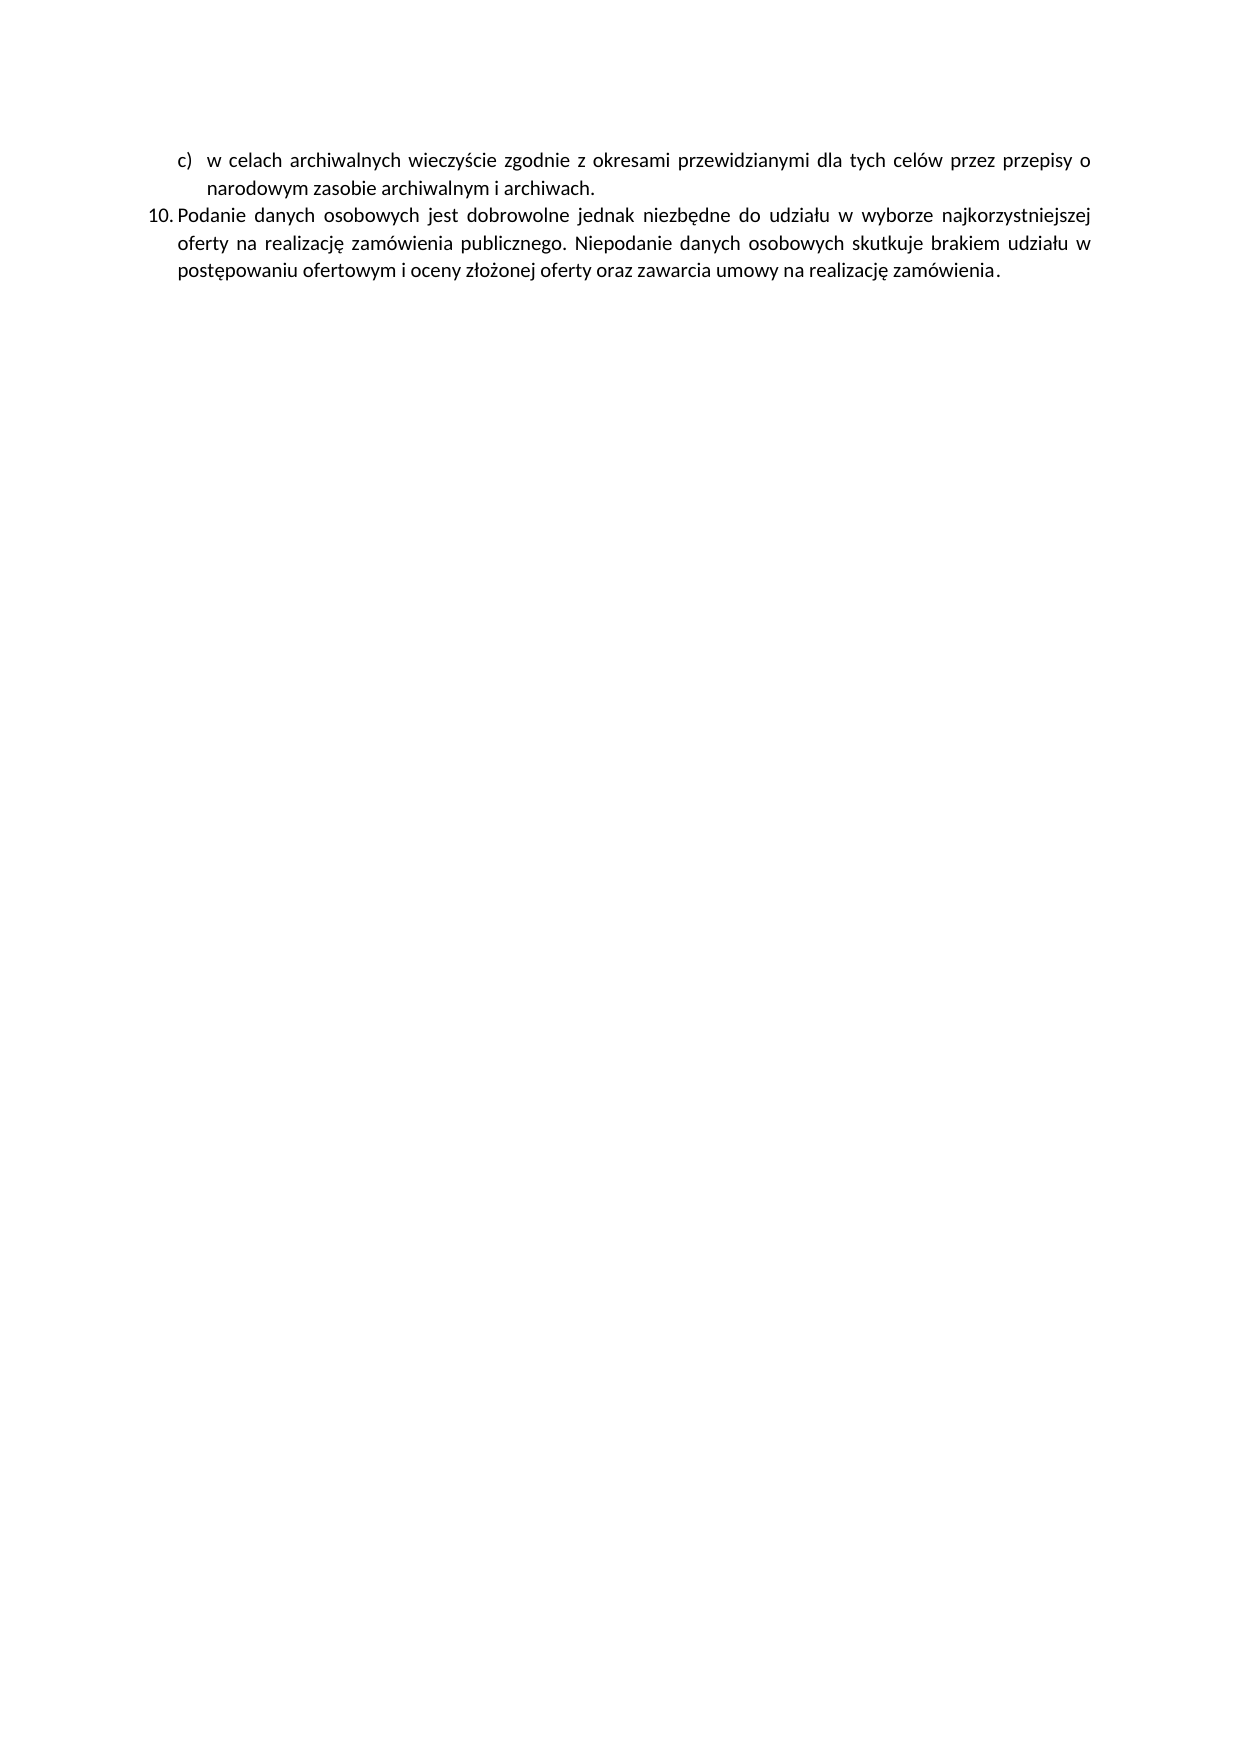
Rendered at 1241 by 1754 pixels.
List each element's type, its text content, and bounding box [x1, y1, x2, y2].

list w celach archiwalnych wieczyście zgodnie z okresami przewidzianymi dla tych celów przez przepisy o narodowym zasobie archiwalnym i archiwach. [177, 148, 1093, 200]
list Podanie danych osobowych jest dobrowolne jednak niezbędne do udziału w wyborze najkorzystniejszej oferty na realizację zamówienia publicznego. Niepodanie danych osobowych skutkuje brakiem udziału w postępowaniu ofertowym i oceny złożonej oferty oraz zawarcia umowy na realizację zamówienia. [148, 202, 1093, 283]
